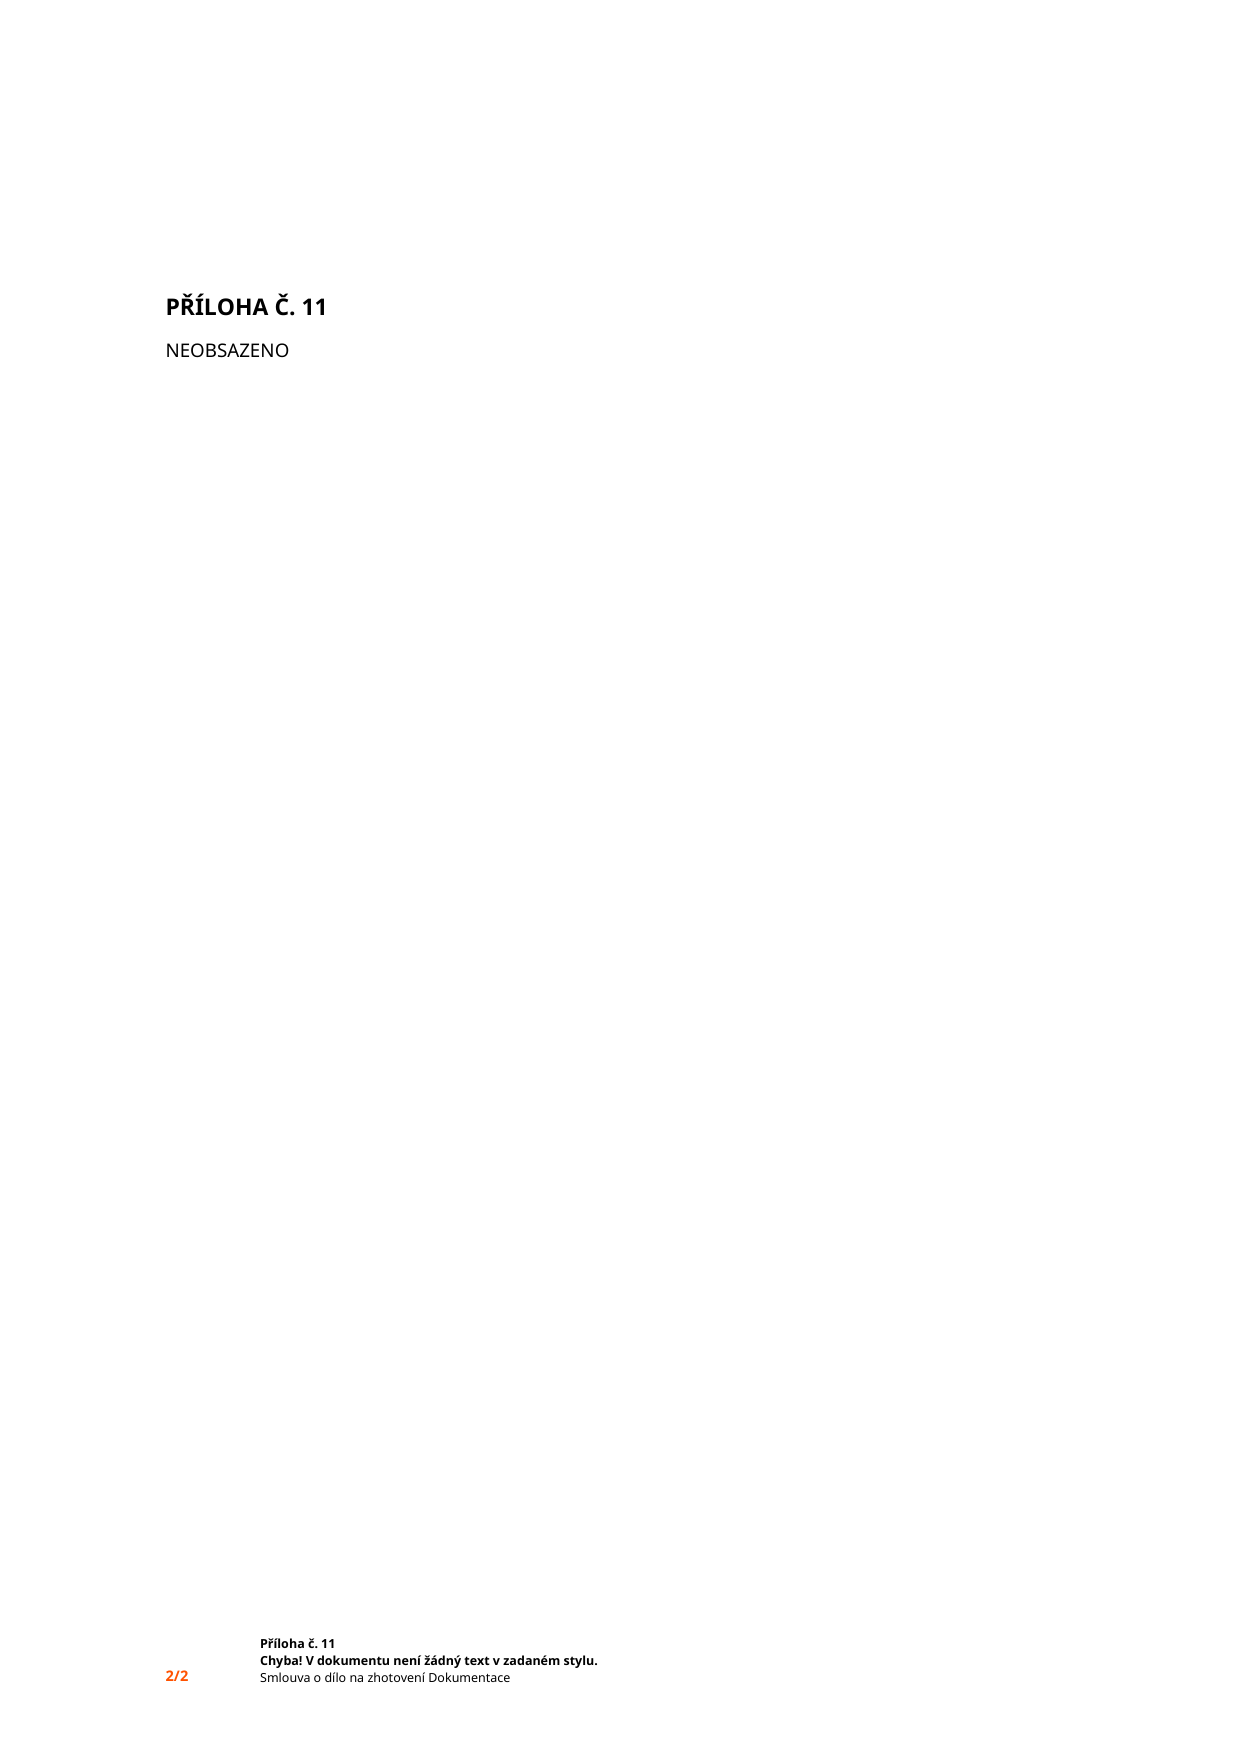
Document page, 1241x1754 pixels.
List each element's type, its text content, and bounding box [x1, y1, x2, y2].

text Příloha č. 11 [165, 291, 1075, 322]
list NEOBSAZENO [165, 338, 1075, 363]
